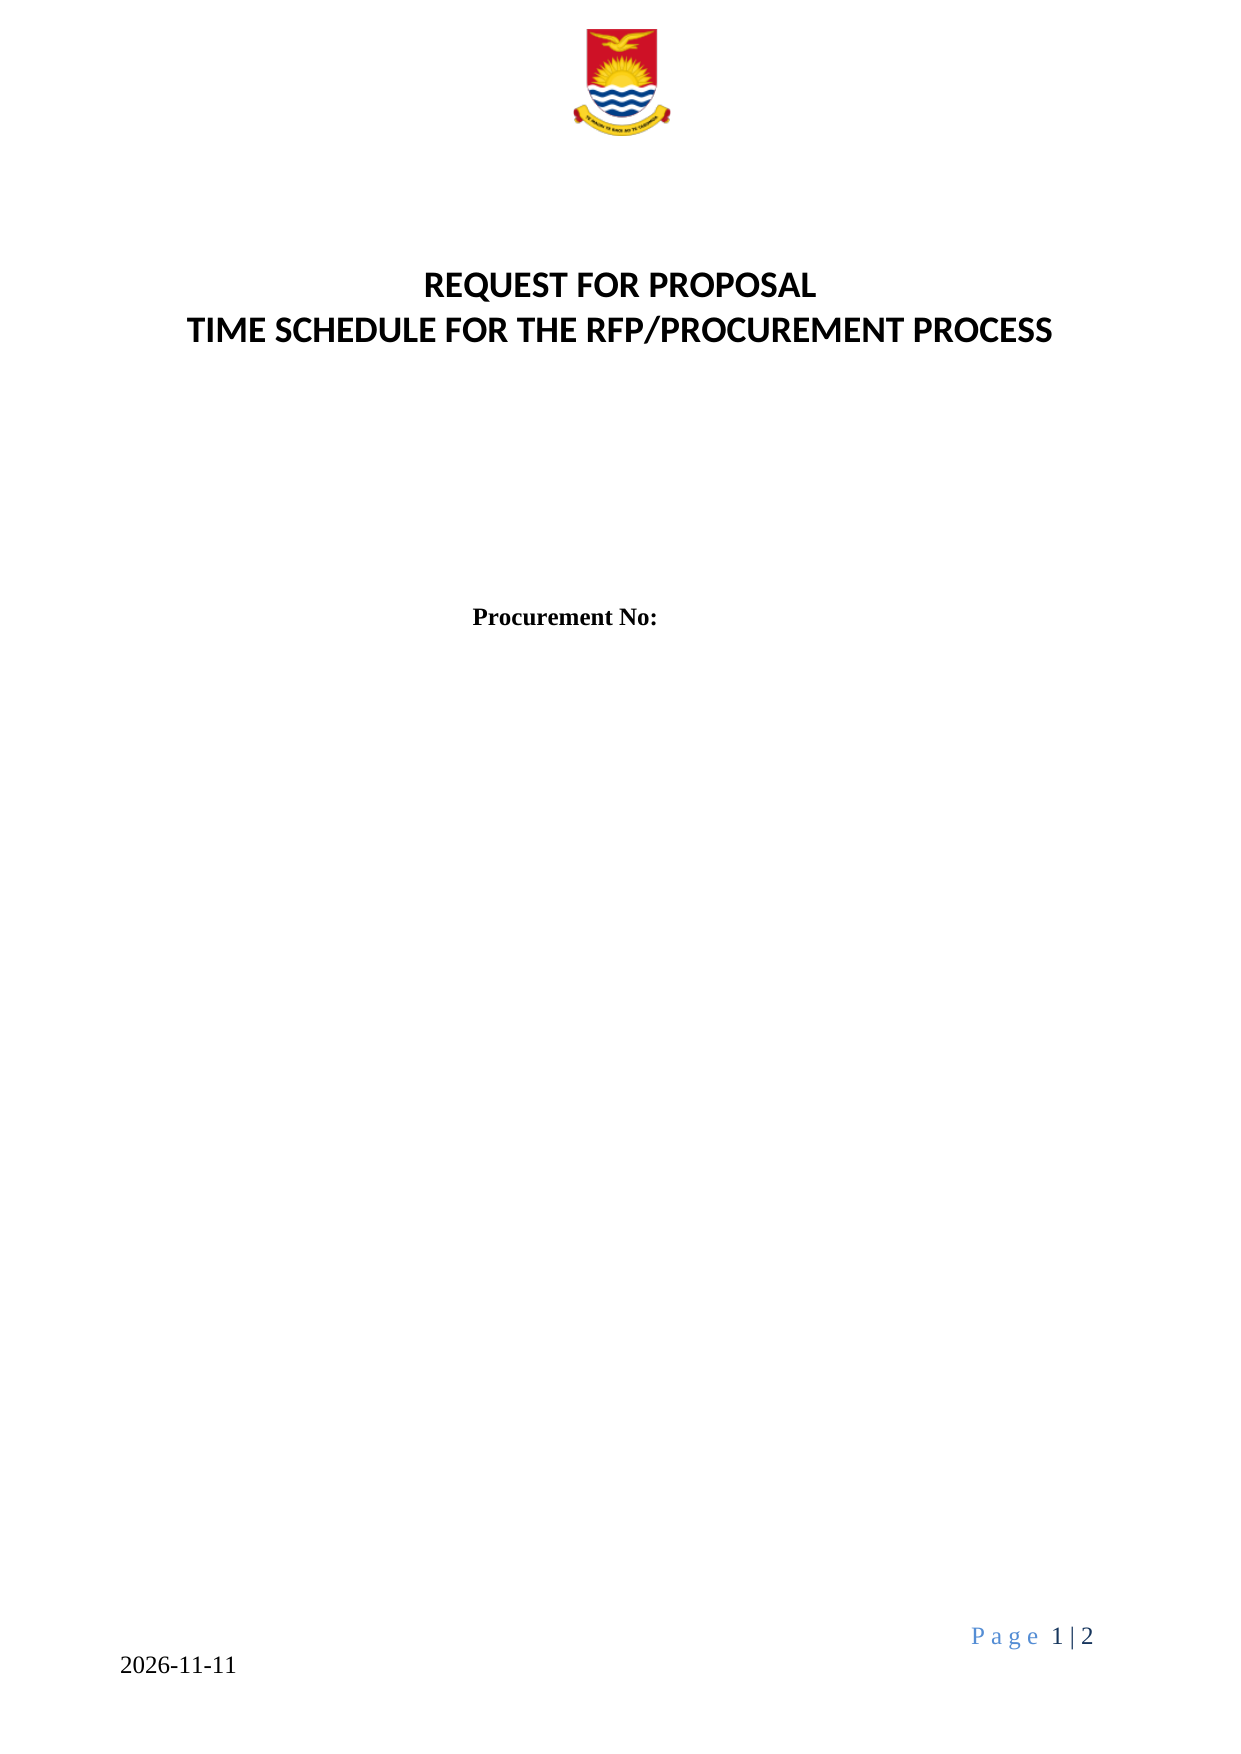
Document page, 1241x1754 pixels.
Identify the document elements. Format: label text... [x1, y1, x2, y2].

picture [573, 29, 671, 136]
text REQUEST FOR PROPOSAL TIME SCHEDULE FOR THE RFP/PROCUREMENT PROCESS [120, 261, 1120, 352]
text Procurement No: [120, 602, 1120, 631]
